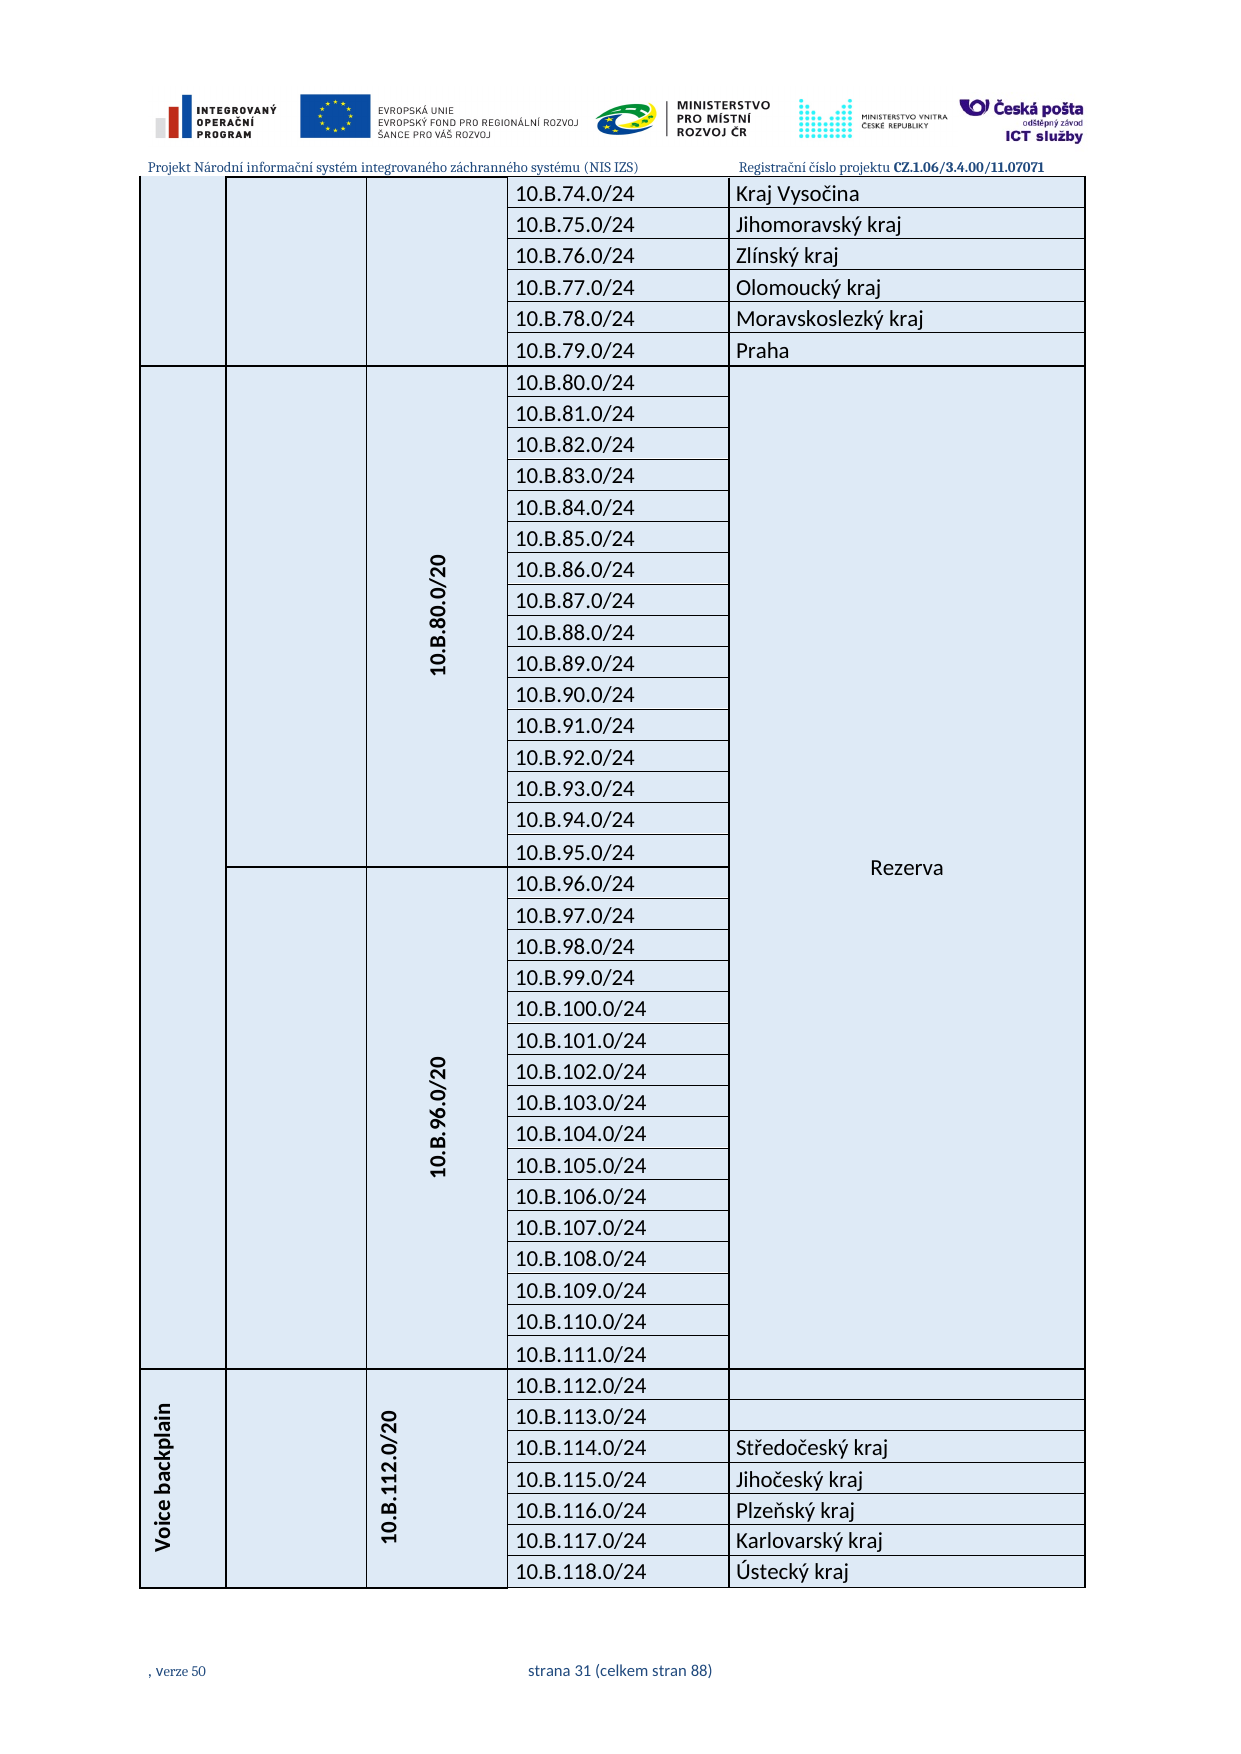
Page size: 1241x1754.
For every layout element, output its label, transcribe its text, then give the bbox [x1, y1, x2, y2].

table_cell Ústecký kraj [730, 1556, 1084, 1587]
table_cell 10.B.95.0/24 [508, 835, 728, 866]
table_cell 10.B.75.0/24 [508, 208, 728, 238]
table_cell 10.B.113.0/24 [508, 1400, 728, 1430]
table_cell 10.B.107.0/24 [508, 1211, 728, 1241]
table_cell 10.B.111.0/24 [508, 1336, 728, 1368]
table_cell Moravskoslezký kraj [730, 302, 1084, 332]
table_cell Voice backplain [141, 1370, 225, 1587]
table_cell 10.B.105.0/24 [508, 1149, 728, 1179]
table_cell 10.B.93.0/24 [508, 772, 728, 802]
table_cell [141, 367, 225, 1368]
table_cell 10.B.81.0/24 [508, 397, 728, 427]
table_cell 10.B.80.0/24 [508, 367, 728, 396]
table_cell 10.B.84.0/24 [508, 491, 728, 521]
table_cell 10.B.117.0/24 [508, 1525, 728, 1555]
table_cell 10.B.78.0/24 [508, 302, 728, 332]
table_cell 10.B.101.0/24 [508, 1024, 728, 1054]
table_cell 10.B.91.0/24 [508, 710, 728, 740]
table_cell 10.B.115.0/24 [508, 1463, 728, 1493]
table_cell 10.B.79.0/24 [508, 333, 728, 365]
table_cell Praha [730, 333, 1084, 365]
table_cell 10.B.106.0/24 [508, 1180, 728, 1210]
table_cell Jihočeský kraj [730, 1463, 1084, 1493]
table_cell 10.B.104.0/24 [508, 1117, 728, 1147]
table_cell 10.B.112.0/20 [367, 1370, 507, 1587]
table_cell 10.B.114.0/24 [508, 1431, 728, 1462]
table_cell [227, 367, 366, 866]
table_cell 10.B.77.0/24 [508, 270, 728, 301]
table_cell 10.B.99.0/24 [508, 961, 728, 991]
table_cell 10.B.98.0/24 [508, 930, 728, 960]
table_cell [227, 868, 366, 1368]
table_cell Karlovarský kraj [730, 1525, 1084, 1555]
table_cell 10.B.96.0/24 [508, 868, 728, 897]
table_cell [730, 1370, 1084, 1399]
table_cell 10.B.74.0/24 [508, 177, 728, 207]
table_cell 10.B.103.0/24 [508, 1086, 728, 1116]
table_cell 10.B.118.0/24 [508, 1556, 728, 1587]
table_cell 10.B.87.0/24 [508, 585, 728, 615]
table_cell Středočeský kraj [730, 1431, 1084, 1462]
table_cell 10.B.100.0/24 [508, 992, 728, 1022]
table_cell 10.B.96.0/20 [367, 868, 507, 1368]
table_cell 10.B.94.0/24 [508, 803, 728, 833]
table_cell 10.B.112.0/24 [508, 1370, 728, 1399]
table_cell 10.B.109.0/24 [508, 1274, 728, 1304]
table_cell 10.B.102.0/24 [508, 1055, 728, 1085]
table_cell 10.B.83.0/24 [508, 460, 728, 490]
table_cell 10.B.97.0/24 [508, 899, 728, 929]
table_cell 10.B.116.0/24 [508, 1494, 728, 1524]
table_cell 10.B.82.0/24 [508, 428, 728, 458]
table_cell 10.B.89.0/24 [508, 647, 728, 677]
table_cell 10.B.90.0/24 [508, 678, 728, 708]
table_cell [730, 1400, 1084, 1430]
table_cell 10.B.110.0/24 [508, 1305, 728, 1335]
table_cell 10.B.86.0/24 [508, 553, 728, 583]
table_cell 10.B.88.0/24 [508, 616, 728, 646]
table_cell Plzeňský kraj [730, 1494, 1084, 1524]
table_cell 10.B.85.0/24 [508, 522, 728, 552]
table_cell Kraj Vysočina [730, 177, 1084, 207]
table_cell Rezerva [730, 367, 1084, 1368]
table_cell 10.B.76.0/24 [508, 239, 728, 269]
table_cell Jihomoravský kraj [730, 208, 1084, 238]
picture [147, 86, 1091, 152]
table_cell 10.B.92.0/24 [508, 741, 728, 771]
table_cell [227, 1370, 366, 1587]
table_cell Zlínský kraj [730, 239, 1084, 269]
table_cell Olomoucký kraj [730, 270, 1084, 301]
table_cell 10.B.108.0/24 [508, 1242, 728, 1272]
table_cell 10.B.80.0/20 [367, 367, 507, 866]
